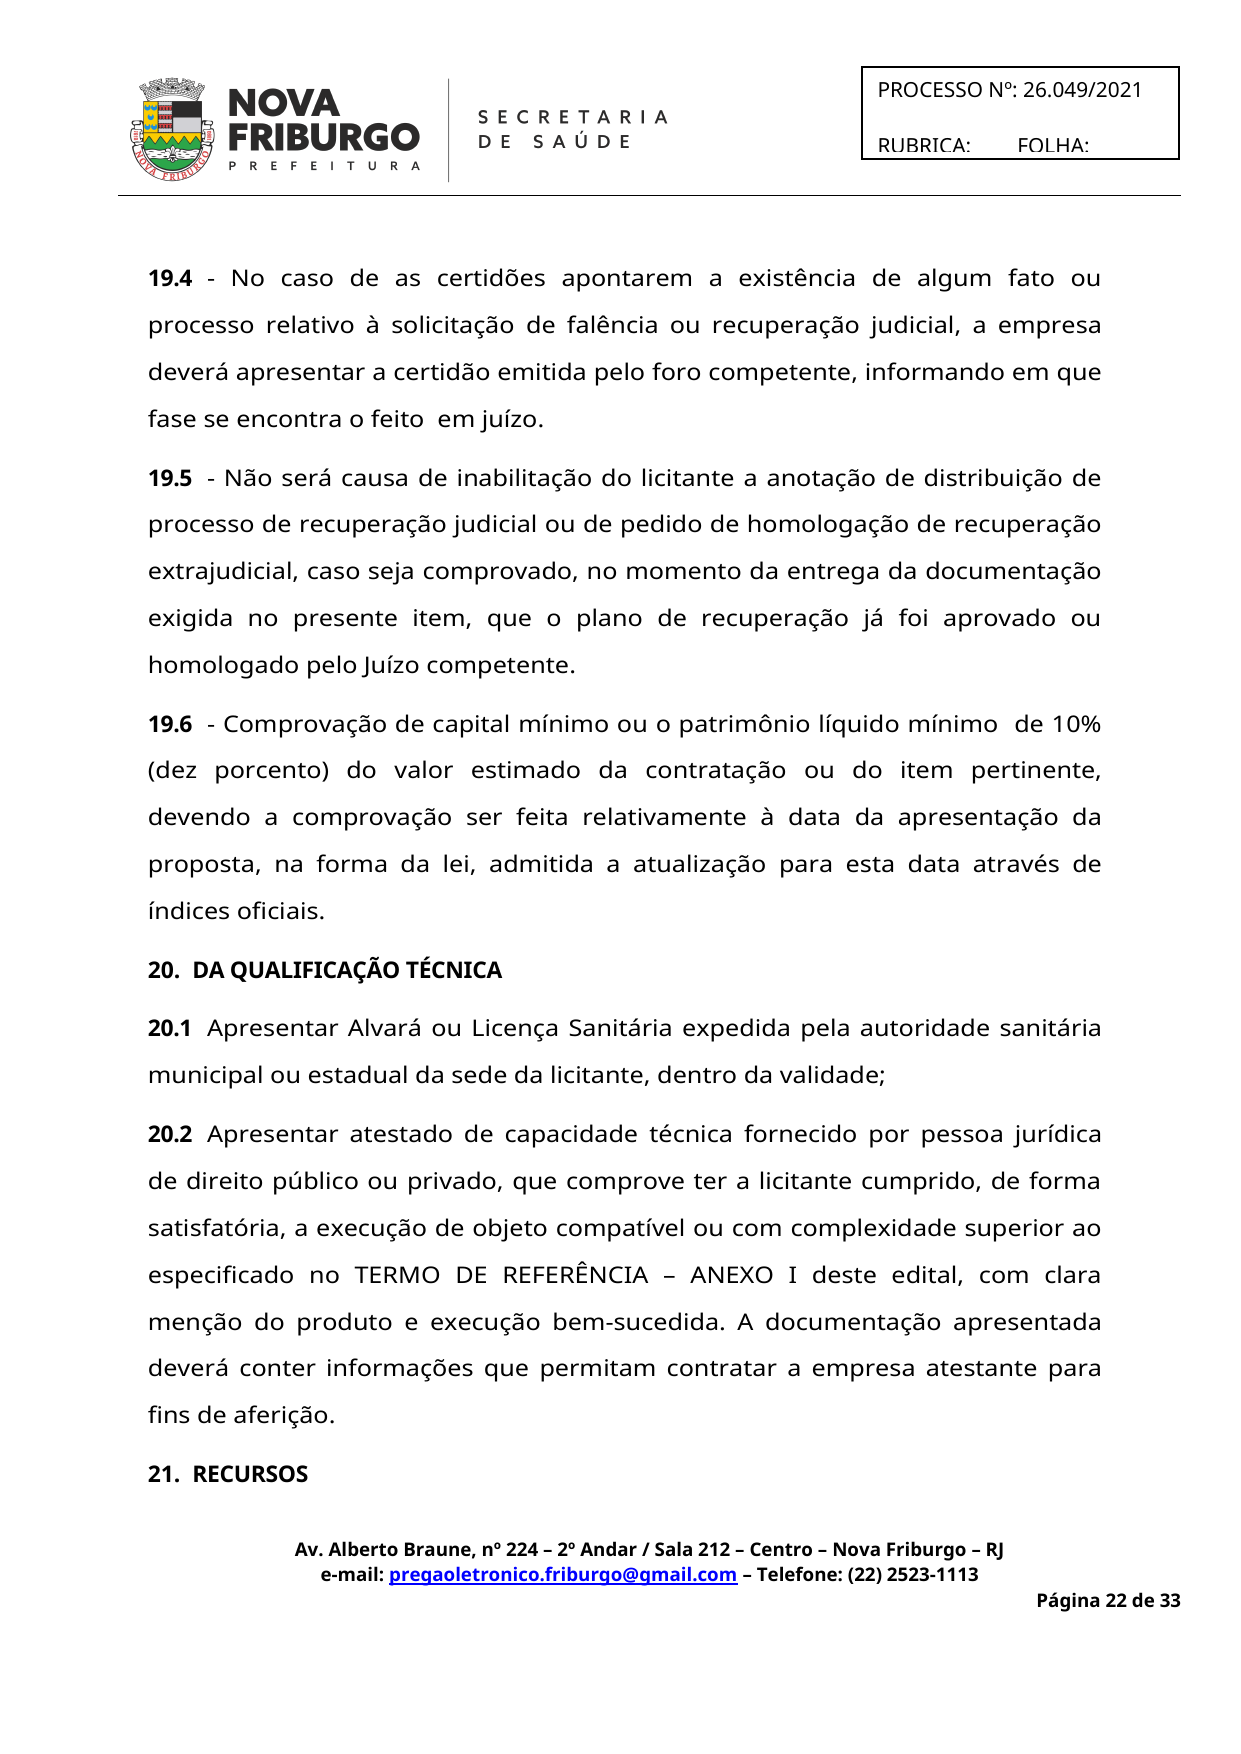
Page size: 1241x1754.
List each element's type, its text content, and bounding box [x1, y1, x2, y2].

picture [118, 68, 683, 194]
list Apresentar Alvará ou Licença Sanitária expedida pela autoridade sanitária municipal ou estadual da sede da licitante, dentro da validade; [148, 1012, 1103, 1091]
subtitle DA QUALIFICAÇÃO TÉCNICA [148, 954, 1103, 985]
subtitle RECURSOS [148, 1458, 1103, 1489]
list - Não será causa de inabilitação do licitante a anotação de distribuição de processo de recuperação judicial ou de pedido de homologação de recuperação extrajudicial, caso seja comprovado, no momento da entrega da documentação exigida no presente item, que o plano de recuperação já foi aprovado ou homologado pelo Juízo competente. [148, 461, 1103, 680]
list - Comprovação de capital mínimo ou o patrimônio líquido mínimo de 10% (dez porcento) do valor estimado da contratação ou do item pertinente, devendo a comprovação ser feita relativamente à data da apresentação da proposta, na forma da lei, admitida a atualização para esta data através de índices oficiais. [148, 708, 1103, 926]
list Apresentar atestado de capacidade técnica fornecido por pessoa jurídica de direito público ou privado, que comprove ter a licitante cumprido, de forma satisfatória, a execução de objeto compatível ou com complexidade superior ao especificado no TERMO DE REFERÊNCIA – ANEXO I deste edital, com clara menção do produto e execução bem-sucedida. A documentação apresentada deverá conter informações que permitam contratar a empresa atestante para fins de aferição. [148, 1118, 1103, 1430]
list - No caso de as certidões apontarem a existência de algum fato ou processo relativo à solicitação de falência ou recuperação judicial, a empresa deverá apresentar a certidão emitida pelo foro competente, informando em que fase se encontra o feito em juízo. [148, 262, 1103, 434]
